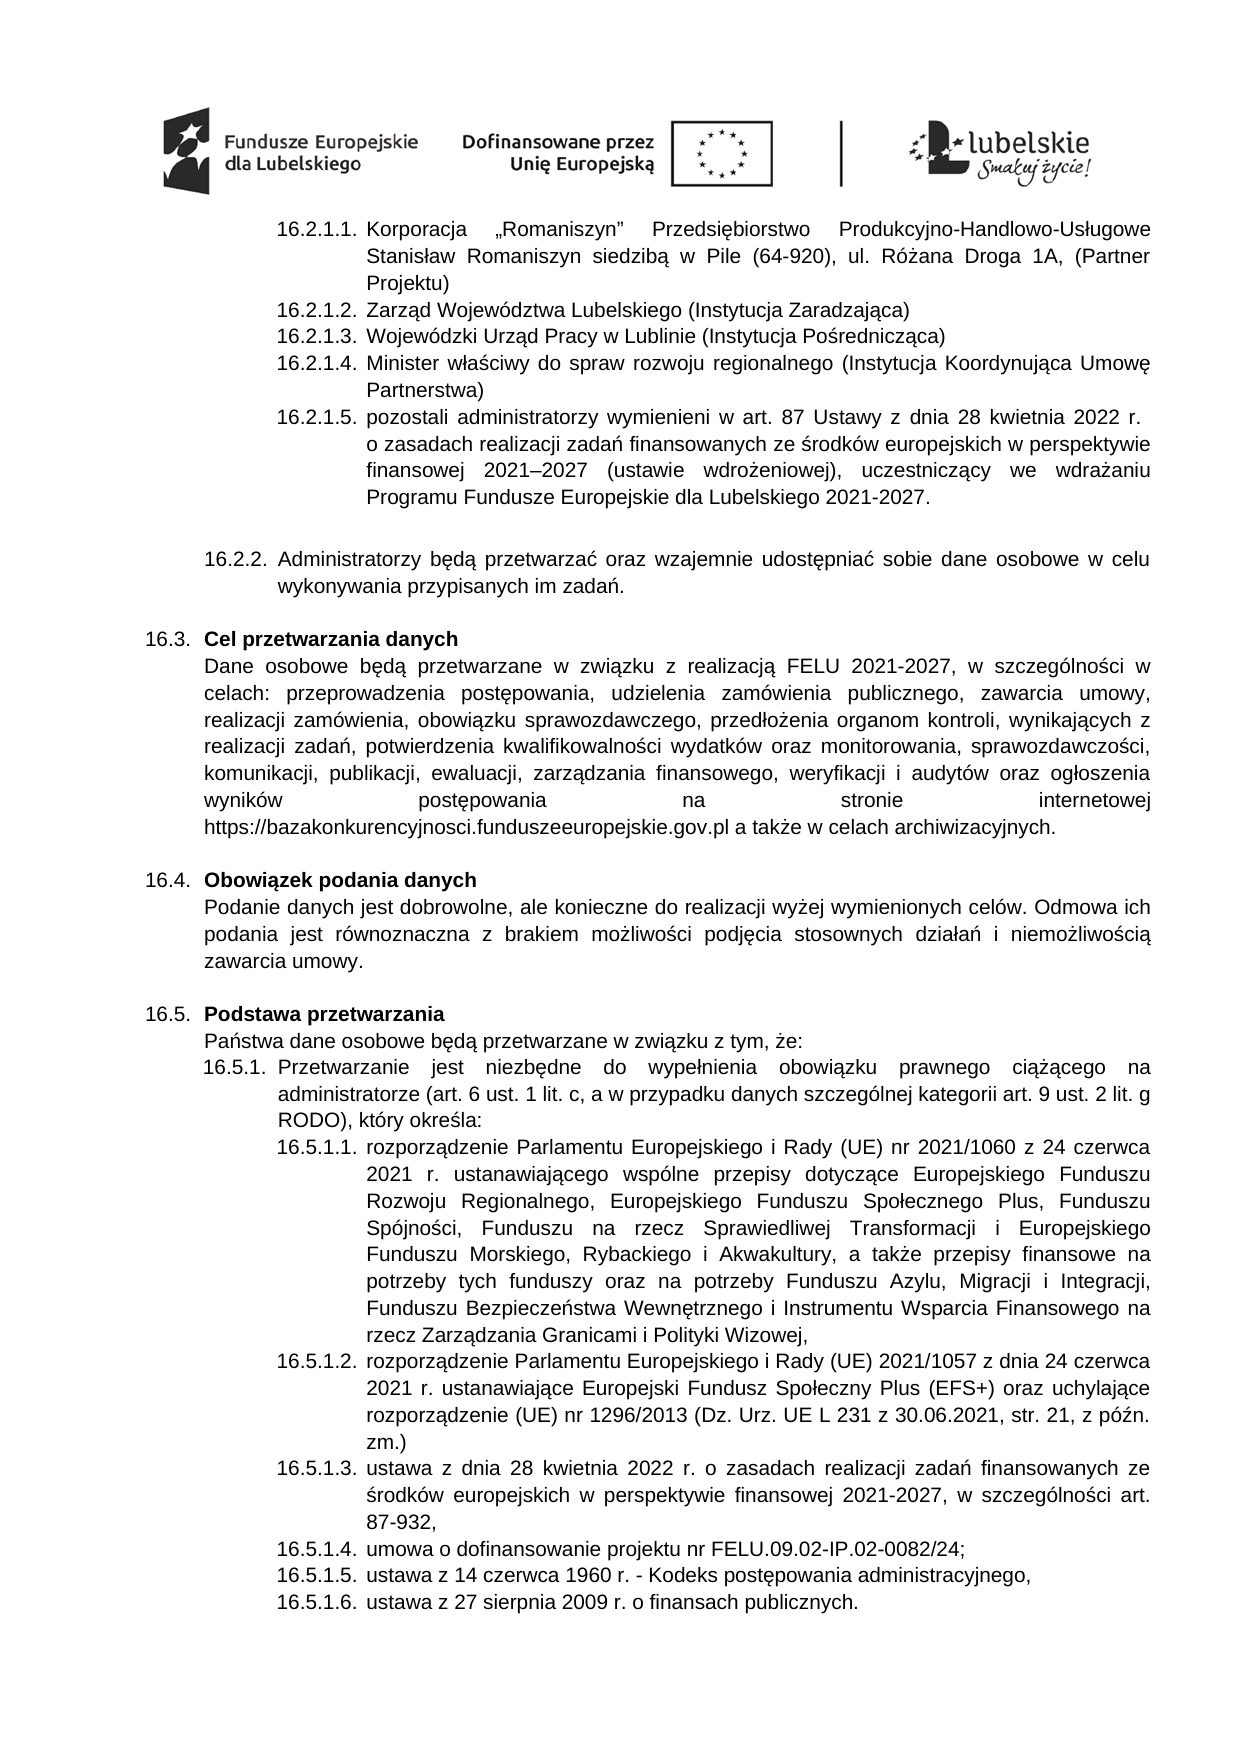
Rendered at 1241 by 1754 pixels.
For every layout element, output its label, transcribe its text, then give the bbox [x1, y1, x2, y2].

list Przetwarzanie jest niezbędne do wypełnienia obowiązku prawnego ciążącego na administratorze (art. 6 ust. 1 lit. c, a w przypadku danych szczególnej kategorii art. 9 ust. 2 lit. g RODO), który określa: [203, 1055, 1152, 1132]
list Zarząd Województwa Lubelskiego (Instytucja Zaradzająca) [276, 297, 1152, 321]
list ustawa z 27 sierpnia 2009 r. o finansach publicznych. [276, 1590, 1152, 1614]
list Podanie danych jest dobrowolne, ale konieczne do realizacji wyżej wymienionych celów. Odmowa ich podania jest równoznaczna z brakiem możliwości podjęcia stosownych działań i niemożliwością zawarcia umowy. [204, 895, 1152, 972]
list ustawa z dnia 28 kwietnia 2022 r. o zasadach realizacji zadań finansowanych ze środków europejskich w perspektywie finansowej 2021-2027, w szczególności art. 87-932, [276, 1456, 1152, 1534]
list umowa o dofinansowanie projektu nr FELU.09.02-IP.02-0082/24; [276, 1537, 1152, 1561]
list Administratorzy będą przetwarzać oraz wzajemnie udostępniać sobie dane osobowe w celu wykonywania przypisanych im zadań. [204, 547, 1152, 598]
list ustawa z 14 czerwca 1960 r. - Kodeks postępowania administracyjnego, [276, 1563, 1152, 1587]
list Dane osobowe będą przetwarzane w związku z realizacją FELU 2021-2027, w szczególności w celach: przeprowadzenia postępowania, udzielenia zamówienia publicznego, zawarcia umowy, realizacji zamówienia, obowiązku sprawozdawczego, przedłożenia organom kontroli, wynikających z realizacji zadań, potwierdzenia kwalifikowalności wydatków oraz monitorowania, sprawozdawczości, komunikacji, publikacji, ewaluacji, zarządzania finansowego, weryfikacji i audytów oraz ogłoszenia wyników postępowania na stronie internetowej https://bazakonkurencyjnosci.funduszeeuropejskie.gov.pl a także w celach archiwizacyjnych. [204, 654, 1152, 839]
list Wojewódzki Urząd Pracy w Lublinie (Instytucja Pośrednicząca) [276, 324, 1152, 348]
list pozostali administratorzy wymienieni w art. 87 Ustawy z dnia 28 kwietnia 2022 r. o zasadach realizacji zadań finansowanych ze środków europejskich w perspektywie finansowej 2021–2027 (ustawie wdrożeniowej), uczestniczący we wdrażaniu Programu Fundusze Europejskie dla Lubelskiego 2021-2027. [276, 404, 1152, 509]
list rozporządzenie Parlamentu Europejskiego i Rady (UE) 2021/1057 z dnia 24 czerwca 2021 r. ustanawiające Europejski Fundusz Społeczny Plus (EFS+) oraz uchylające rozporządzenie (UE) nr 1296/2013 (Dz. Urz. UE L 231 z 30.06.2021, str. 21, z późn. zm.) [276, 1349, 1152, 1453]
list Cel przetwarzania danych [145, 627, 1152, 651]
list Minister właściwy do spraw rozwoju regionalnego (Instytucja Koordynująca Umowę Partnerstwa) [276, 351, 1152, 402]
list Państwa dane osobowe będą przetwarzane w związku z tym, że: [180, 1029, 1152, 1053]
list Podstawa przetwarzania [145, 1002, 1152, 1026]
list Korporacja „Romaniszyn” Przedsiębiorstwo Produkcyjno-Handlowo-Usługowe Stanisław Romaniszyn siedzibą w Pile (64-920), ul. Różana Droga 1A, (Partner Projektu) [276, 217, 1152, 295]
list rozporządzenie Parlamentu Europejskiego i Rady (UE) nr 2021/1060 z 24 czerwca 2021 r. ustanawiającego wspólne przepisy dotyczące Europejskiego Funduszu Rozwoju Regionalnego, Europejskiego Funduszu Społecznego Plus, Funduszu Spójności, Funduszu na rzecz Sprawiedliwej Transformacji i Europejskiego Funduszu Morskiego, Rybackiego i Akwakultury, a także przepisy finansowe na potrzeby tych funduszy oraz na potrzeby Funduszu Azylu, Migracji i Integracji, Funduszu Bezpieczeństwa Wewnętrznego i Instrumentu Wsparcia Finansowego na rzecz Zarządzania Granicami i Polityki Wizowej, [276, 1135, 1152, 1346]
list Obowiązek podania danych [145, 868, 1152, 892]
picture [139, 85, 1113, 218]
